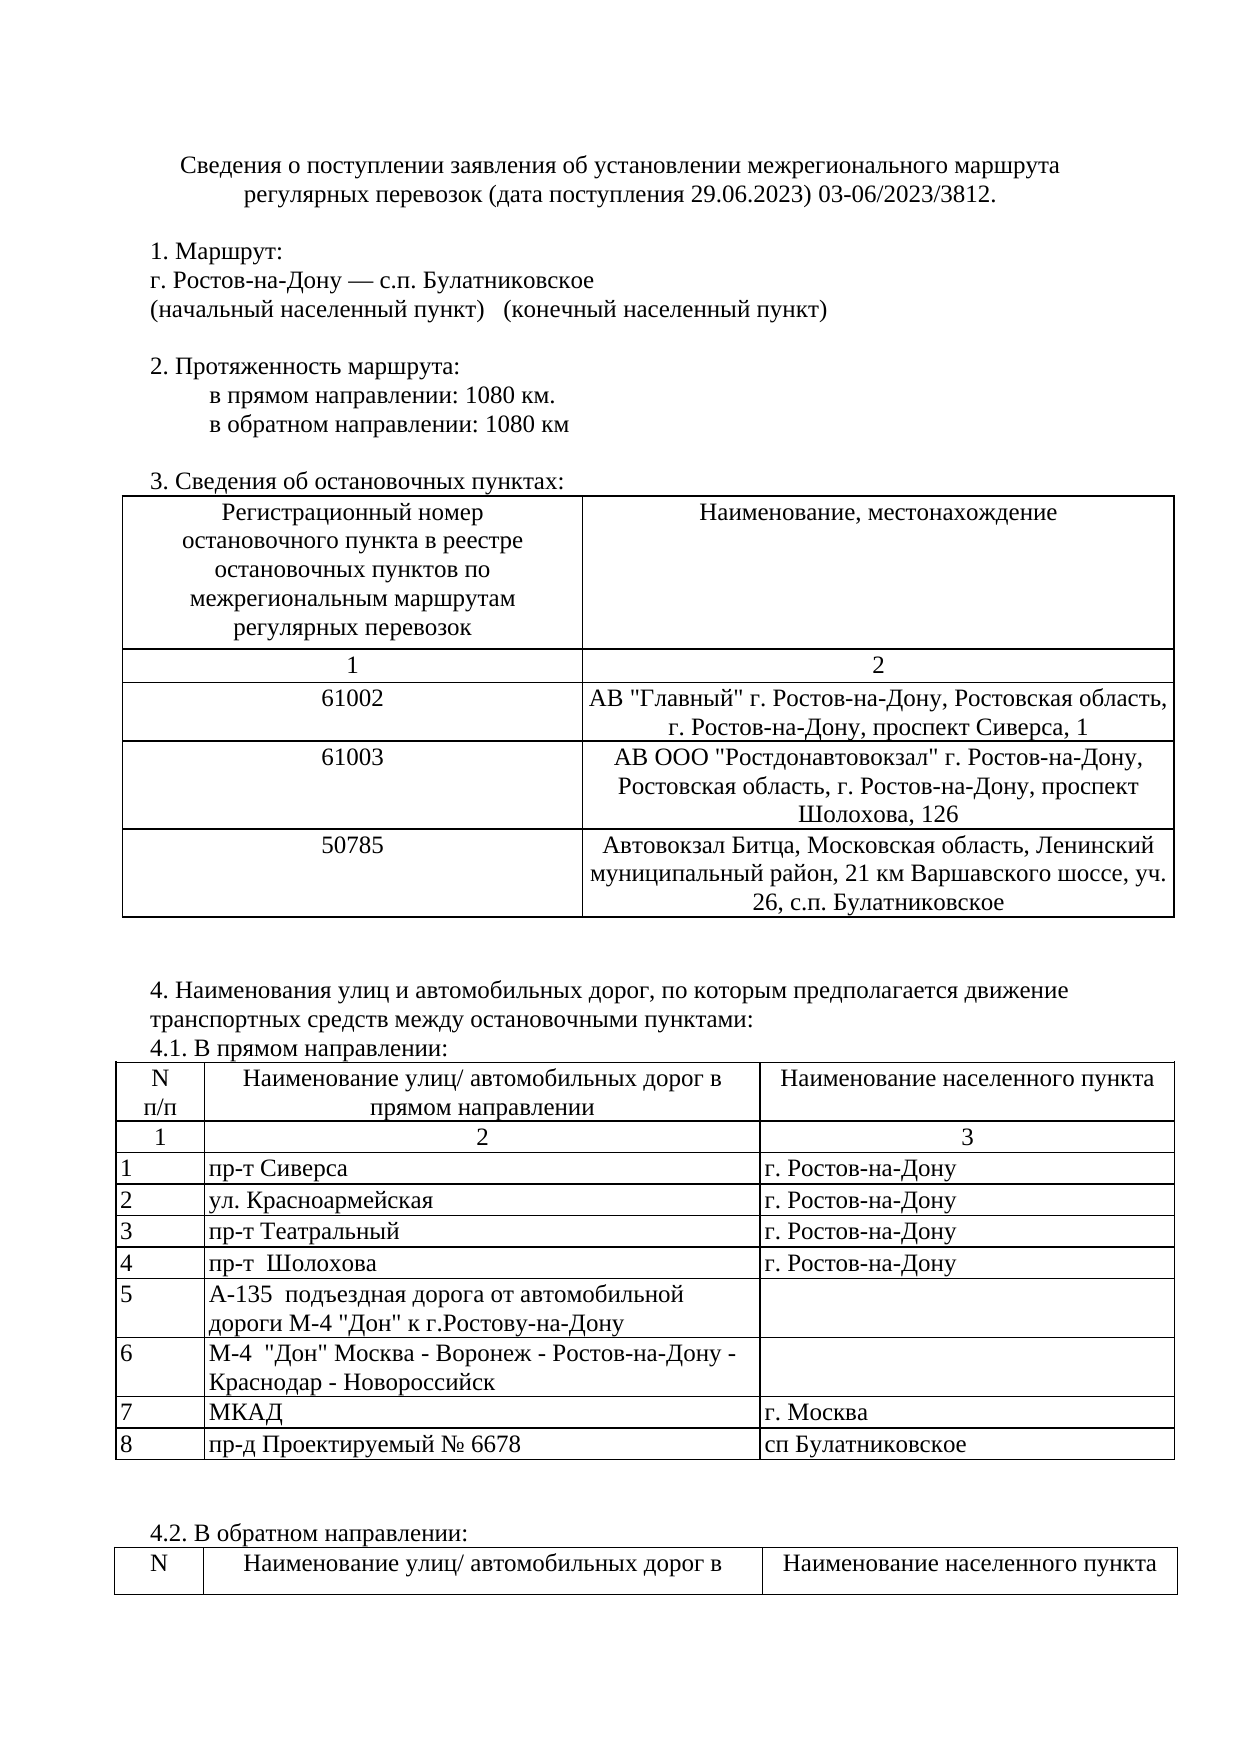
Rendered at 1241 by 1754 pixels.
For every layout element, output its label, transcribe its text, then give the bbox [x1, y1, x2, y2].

table_cell 5 [117, 1279, 204, 1337]
table_cell пр-т Сиверса [205, 1153, 759, 1183]
table_cell МКАД [205, 1397, 759, 1427]
table_cell г. Ростов-на-Дону [761, 1185, 1174, 1215]
table_cell г. Москва [761, 1397, 1174, 1427]
text в обратном направлении: 1080 км [150, 409, 1090, 437]
table_cell [761, 1279, 1174, 1337]
table_cell 1 [117, 1122, 204, 1152]
table_cell 2 [205, 1122, 759, 1152]
table_cell Автовокзал Битца, Московская область, Ленинский муниципальный район, 21 км Варшавского шоссе, уч. 26, с.п. Булатниковское [583, 830, 1173, 916]
table_cell 1 [117, 1153, 204, 1183]
table_cell ул. Красноармейская [205, 1185, 759, 1215]
table_cell АВ ООО "Ростдонавтовокзал" г. Ростов-на-Дону, Ростовская область, г. Ростов-на-Дону, проспект Шолохова, 126 [583, 742, 1173, 828]
table_cell г. Ростов-на-Дону [761, 1216, 1174, 1246]
text (начальный населенный пункт) (конечный населенный пункт) [150, 294, 1090, 322]
table_cell 50785 [123, 830, 582, 916]
table_cell 61002 [123, 683, 582, 740]
table_header Регистрационный номер остановочного пункта в реестре остановочных пунктов по межрегиональным маршрутам регулярных перевозок [123, 497, 582, 648]
text г. Ростов-на-Дону — с.п. Булатниковское [150, 265, 1090, 294]
table_cell 2 [117, 1185, 204, 1215]
table_cell [761, 1338, 1174, 1396]
table_cell 7 [117, 1397, 204, 1427]
table_header N п/п [115, 1548, 203, 1593]
table_header Наименование населенного пункта [761, 1063, 1174, 1120]
table_header N п/п [117, 1063, 204, 1120]
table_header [763, 1548, 1177, 1593]
text 2. Протяженность маршрута: [150, 351, 1090, 380]
table_cell г. Ростов-на-Дону [761, 1248, 1174, 1278]
table_cell пр-д Проектируемый № 6678 [205, 1429, 759, 1459]
text 4.1. В прямом направлении: [150, 1033, 1090, 1061]
table_cell 6 [117, 1338, 204, 1396]
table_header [204, 1548, 762, 1593]
table_cell 1 [123, 650, 582, 681]
table_cell 3 [761, 1122, 1174, 1152]
text 3. Сведения об остановочных пунктах: [150, 466, 1090, 495]
table_cell пр-т Театральный [205, 1216, 759, 1246]
table_cell 4 [117, 1248, 204, 1278]
table_cell пр-т Шолохова [205, 1248, 759, 1278]
table_cell М-4 "Дон" Москва - Воронеж - Ростов-на-Дону - Краснодар - Новороссийск [205, 1338, 759, 1396]
table_cell АВ "Главный" г. Ростов-на-Дону, Ростовская область, г. Ростов-на-Дону, проспект Сиверса, 1 [583, 683, 1173, 740]
table_cell г. Ростов-на-Дону [761, 1153, 1174, 1183]
text 4.2. В обратном направлении: [150, 1518, 1090, 1547]
text Сведения о поступлении заявления об установлении межрегионального маршрута регулярных перевозок (дата поступления 29.06.2023) 03-06/2023/3812. [150, 150, 1090, 207]
text 4. Наименования улиц и автомобильных дорог, по которым предполагается движение транспортных средств между остановочными пунктами: [150, 975, 1090, 1033]
text в прямом направлении: 1080 км. [150, 380, 1090, 409]
table_cell сп Булатниковское [761, 1429, 1174, 1459]
table_header Наименование, местонахождение [583, 497, 1173, 648]
table_cell 8 [117, 1429, 204, 1459]
table_cell 2 [583, 650, 1173, 681]
text 1. Маршрут: [150, 236, 1090, 265]
table_cell 3 [117, 1216, 204, 1246]
table_header Наименование улиц/ автомобильных дорог в прямом направлении [205, 1063, 759, 1120]
table_cell 61003 [123, 742, 582, 828]
table_cell А-135 подъездная дорога от автомобильной дороги М-4 "Дон" к г.Ростову-на-Дону [205, 1279, 759, 1337]
